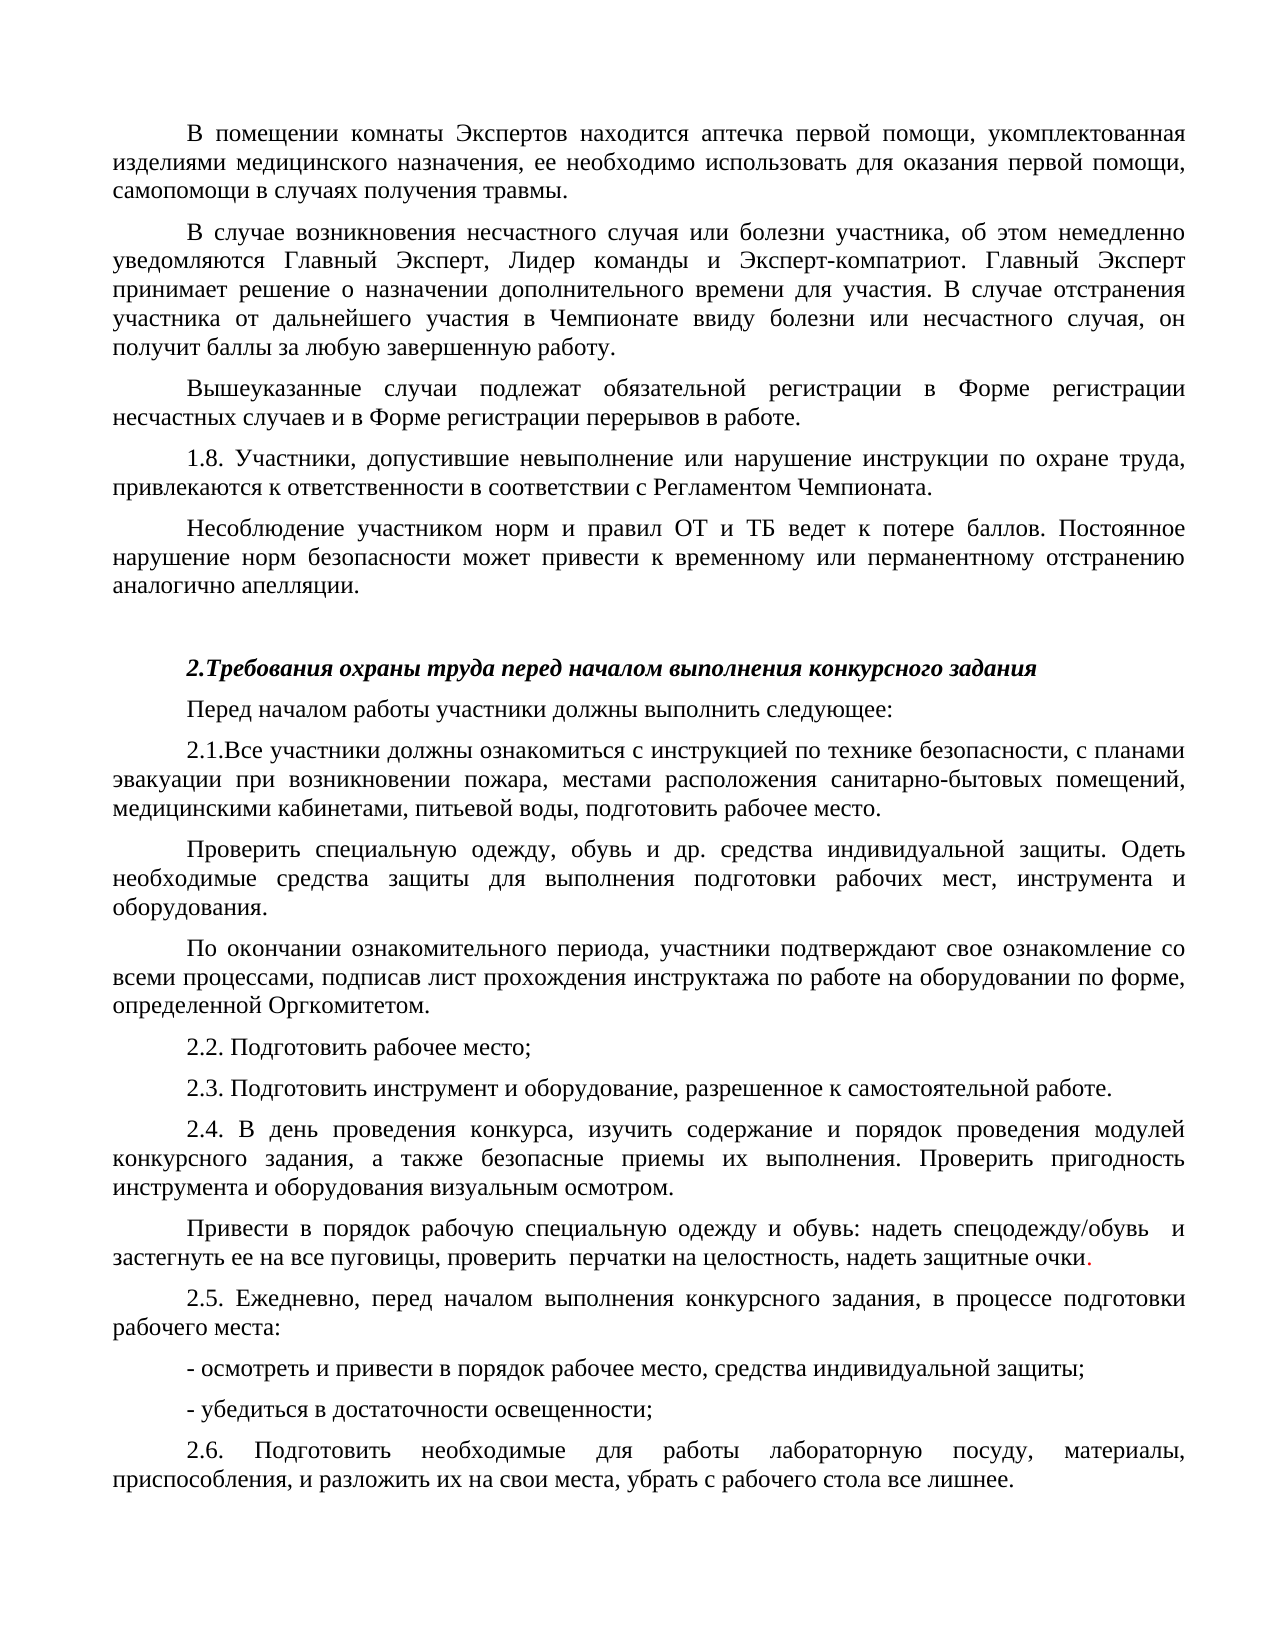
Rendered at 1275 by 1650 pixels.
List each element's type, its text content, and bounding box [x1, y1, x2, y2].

text В случае возникновения несчастного случая или болезни участника, об этом немедленно уведомляются Главный Эксперт, Лидер команды и Эксперт-компатриот. Главный Эксперт принимает решение о назначении дополнительного времени для участия. В случае отстранения участника от дальнейшего участия в Чемпионате ввиду болезни или несчастного случая, он получит баллы за любую завершенную работу. [112, 217, 1186, 361]
text По окончании ознакомительного периода, участники подтверждают свое ознакомление со всеми процессами, подписав лист прохождения инструктажа по работе на оборудовании по форме, определенной Оргкомитетом. [112, 933, 1186, 1019]
text 2.6. Подготовить необходимые для работы лабораторную посуду, материалы, приспособления, и разложить их на свои места, убрать с рабочего стола все лишнее. [112, 1436, 1186, 1493]
text 2.5. Ежедневно, перед началом выполнения конкурсного задания, в процессе подготовки рабочего места: [112, 1283, 1186, 1341]
text - убедиться в достаточности освещенности; [112, 1394, 1186, 1423]
text 2.4. В день проведения конкурса, изучить содержание и порядок проведения модулей конкурсного задания, а также безопасные приемы их выполнения. Проверить пригодность инструмента и оборудования визуальным осмотром. [112, 1114, 1186, 1201]
text Вышеуказанные случаи подлежат обязательной регистрации в Форме регистрации несчастных случаев и в Форме регистрации перерывов в работе. [112, 373, 1186, 431]
text - осмотреть и привести в порядок рабочее место, средства индивидуальной защиты; [112, 1353, 1186, 1382]
text 2.3. Подготовить инструмент и оборудование, разрешенное к самостоятельной работе. [112, 1073, 1186, 1102]
text Перед началом работы участники должны выполнить следующее: [112, 694, 1186, 723]
text Проверить специальную одежду, обувь и др. средства индивидуальной защиты. Одеть необходимые средства защиты для выполнения подготовки рабочих мест, инструмента и оборудования. [112, 834, 1186, 921]
text 2.1.Все участники должны ознакомиться с инструкцией по технике безопасности, с планами эвакуации при возникновении пожара, местами расположения санитарно-бытовых помещений, медицинскими кабинетами, питьевой воды, подготовить рабочее место. [112, 736, 1186, 822]
subtitle 2.Требования охраны труда перед началом выполнения конкурсного задания [112, 653, 1186, 682]
text 1.8. Участники, допустившие невыполнение или нарушение инструкции по охране труда, привлекаются к ответственности в соответствии с Регламентом Чемпионата. [112, 443, 1186, 501]
text В помещении комнаты Экспертов находится аптечка первой помощи, укомплектованная изделиями медицинского назначения, ее необходимо использовать для оказания первой помощи, самопомощи в случаях получения травмы. [112, 118, 1186, 204]
text Несоблюдение участником норм и правил ОТ и ТБ ведет к потере баллов. Постоянное нарушение норм безопасности может привести к временному или перманентному отстранению аналогично апелляции. [112, 513, 1186, 599]
text 2.2. Подготовить рабочее место; [112, 1032, 1186, 1061]
text Привести в порядок рабочую специальную одежду и обувь: надеть спецодежду/обувь и застегнуть ее на все пуговицы, проверить перчатки на целостность, надеть защитные очки. [112, 1213, 1186, 1271]
